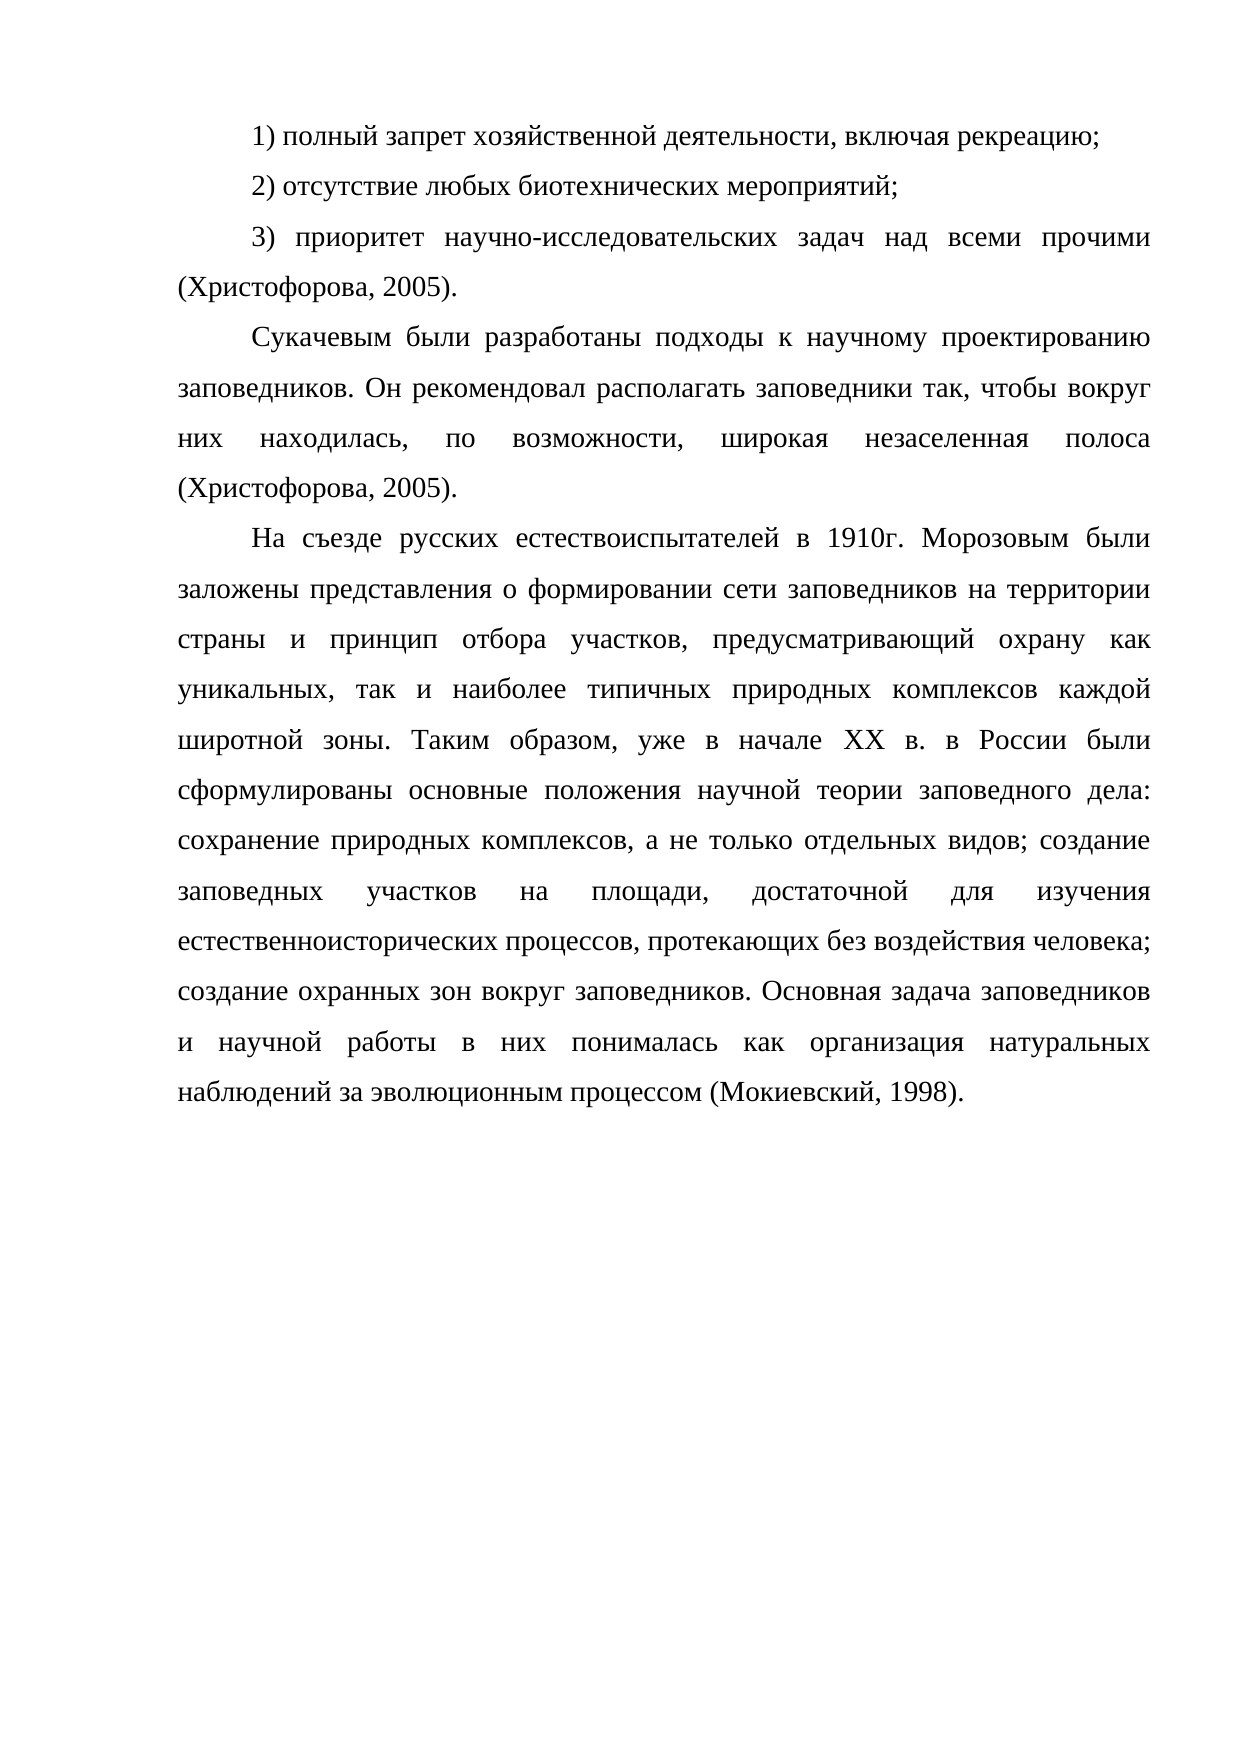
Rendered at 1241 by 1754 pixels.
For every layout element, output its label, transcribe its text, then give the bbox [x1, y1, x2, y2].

text На съезде русских естествоиспытателей в 1910г. Морозовым были заложены представления о формировании сети заповедников на территории страны и принцип отбора участков, предусматривающий охрану как уникальных, так и наиболее типичных природных комплексов каждой широтной зоны. Таким образом, уже в начале XX в. в России были сформулированы основные положения научной теории заповедного дела: сохранение природных комплексов, а не только отдельных видов; создание заповедных участков на площади, достаточной для изучения естественноисторических процессов, протекающих без воздействия человека; создание охранных зон вокруг заповедников. Основная задача заповедников и научной работы в них понималась как организация натуральных наблюдений за эволюционным процессом (Мокиевский, 1998). [177, 521, 1152, 1108]
text 3) приоритет научно-исследовательских задач над всеми прочими (Христофорова, 2005). [177, 219, 1152, 303]
text Сукачевым были разработаны подходы к научному проектированию заповедников. Он рекомендовал располагать заповедники так, чтобы вокруг них находилась, по возможности, широкая незаселенная полоса (Христофорова, 2005). [177, 319, 1152, 504]
text 1) полный запрет хозяйственной деятельности, включая рекреацию; [177, 118, 1152, 152]
text 2) отсутствие любых биотехнических мероприятий; [177, 168, 1152, 202]
